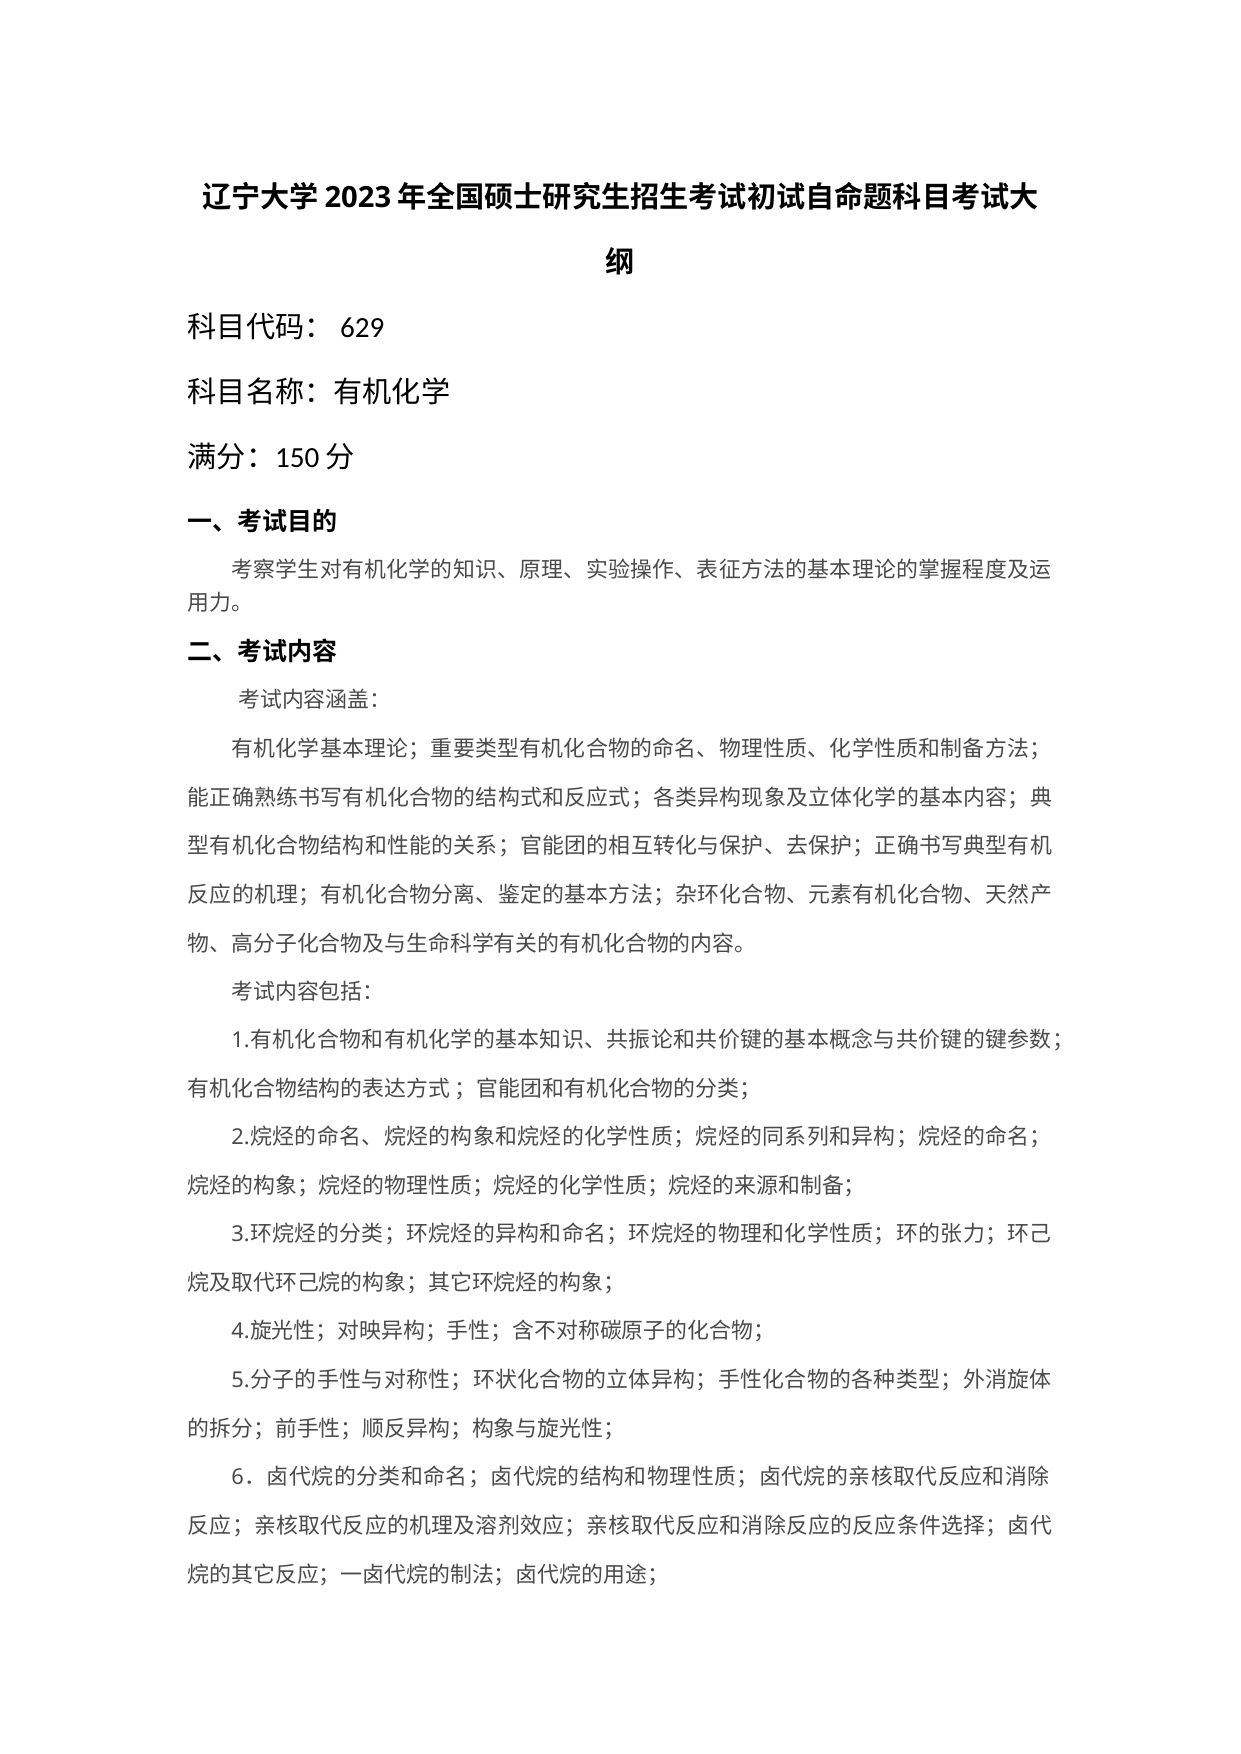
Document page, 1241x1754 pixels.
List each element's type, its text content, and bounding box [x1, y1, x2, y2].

text 1.有机化合物和有机化学的基本知识、共振论和共价键的基本概念与共价键的键参数；有机化合物结构的表达方式 ；官能团和有机化合物的分类； [187, 1022, 1053, 1103]
text 科目代码： 629 [187, 292, 1053, 357]
text 一、考试目的 [187, 487, 1053, 552]
text 5.分子的手性与对称性；环状化合物的立体异构；手性化合物的各种类型；外消旋体的拆分；前手性；顺反异构；构象与旋光性； [187, 1362, 1053, 1443]
text 6．卤代烷的分类和命名；卤代烷的结构和物理性质；卤代烷的亲核取代反应和消除反应；亲核取代反应的机理及溶剂效应；亲核取代反应和消除反应的反应条件选择；卤代烷的其它反应；一卤代烷的制法；卤代烷的用途； [187, 1459, 1053, 1589]
text 考察学生对有机化学的知识、原理、实验操作、表征方法的基本理论的掌握程度及运用力。 [187, 552, 1053, 617]
text 考试内容包括： [187, 974, 1053, 1006]
text 科目名称：有机化学 [187, 357, 1053, 422]
text 二、考试内容 [187, 617, 1053, 682]
text 辽宁大学2023年全国硕士研究生招生考试初试自命题科目考试大纲 [187, 162, 1053, 292]
text 2.烷烃的命名、烷烃的构象和烷烃的化学性质；烷烃的同系列和异构；烷烃的命名；烷烃的构象；烷烃的物理性质；烷烃的化学性质；烷烃的来源和制备； [187, 1119, 1053, 1200]
text 满分：150分 [187, 422, 1053, 487]
text 考试内容涵盖： [198, 682, 1042, 714]
text 3.环烷烃的分类；环烷烃的异构和命名；环烷烃的物理和化学性质；环的张力；环己烷及取代环己烷的构象；其它环烷烃的构象； [187, 1216, 1053, 1297]
text 4.旋光性；对映异构；手性；含不对称碳原子的化合物； [187, 1313, 1053, 1346]
text 有机化学基本理论；重要类型有机化合物的命名、物理性质、化学性质和制备方法；能正确熟练书写有机化合物的结构式和反应式；各类异构现象及立体化学的基本内容；典型有机化合物结构和性能的关系；官能团的相互转化与保护、去保护；正确书写典型有机反应的机理；有机化合物分离、鉴定的基本方法；杂环化合物、元素有机化合物、天然产物、高分子化合物及与生命科学有关的有机化合物的内容。 [187, 730, 1053, 958]
